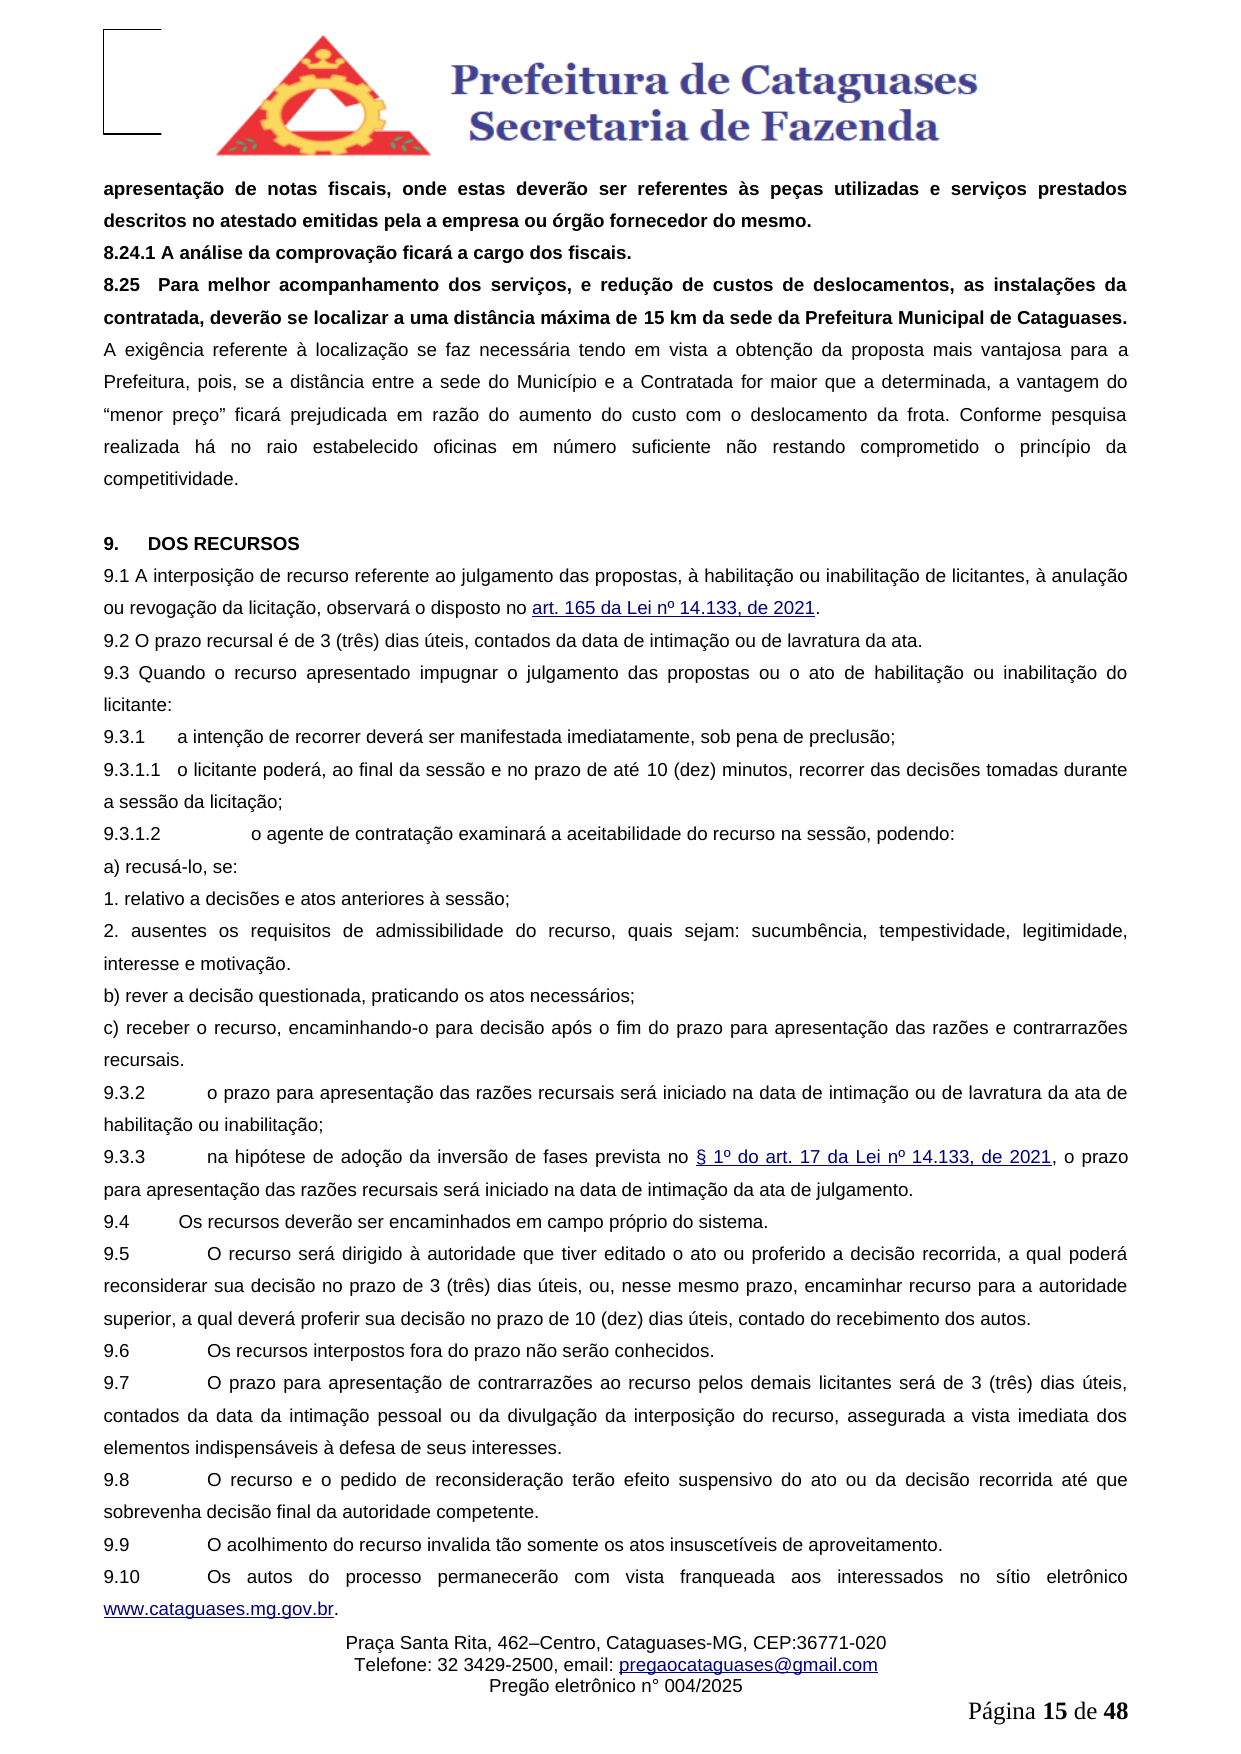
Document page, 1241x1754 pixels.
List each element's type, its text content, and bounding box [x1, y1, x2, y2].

text 1. relativo a decisões e atos anteriores à sessão; [103, 888, 1128, 909]
list o licitante poderá, ao final da sessão e no prazo de até 10 (dez) minutos, recorrer das decisões tomadas durante a sessão da licitação; [103, 758, 1128, 812]
text 9.2 O prazo recursal é de 3 (três) dias úteis, contados da data de intimação ou de lavratura da ata. [103, 629, 1128, 651]
text 8.25 Para melhor acompanhamento dos serviços, e redução de custos de deslocamentos, as instalações da contratada, deverão se localizar a uma distância máxima de 15 km da sede da Prefeitura Municipal de Cataguases. A exigência referente à localização se faz necessária tendo em vista a obtenção da proposta mais vantajosa para a Prefeitura, pois, se a distância entre a sede do Município e a Contratada for maior que a determinada, a vantagem do “menor preço” ficará prejudicada em razão do aumento do custo com o deslocamento da frota. Conforme pesquisa realizada há no raio estabelecido oficinas em número suficiente não restando comprometido o princípio da competitividade. [103, 274, 1128, 489]
text a) recusá-lo, se: [103, 855, 1128, 877]
list o agente de contratação examinará a aceitabilidade do recurso na sessão, podendo: [103, 823, 1128, 845]
list O acolhimento do recurso invalida tão somente os atos insuscetíveis de aproveitamento. [103, 1533, 1128, 1555]
text 9.1 A interposição de recurso referente ao julgamento das propostas, à habilitação ou inabilitação de licitantes, à anulação ou revogação da licitação, observará o disposto no art. 165 da Lei nº 14.133, de 2021. [103, 565, 1128, 619]
list na hipótese de adoção da inversão de fases prevista no § 1º do art. 17 da Lei nº 14.133, de 2021, o prazo para apresentação das razões recursais será iniciado na data de intimação da ata de julgamento. [103, 1146, 1128, 1200]
list O recurso será dirigido à autoridade que tiver editado o ato ou proferido a decisão recorrida, a qual poderá reconsiderar sua decisão no prazo de 3 (três) dias úteis, ou, nesse mesmo prazo, encaminhar recurso para a autoridade superior, a qual deverá proferir sua decisão no prazo de 10 (dez) dias úteis, contado do recebimento dos autos. [103, 1243, 1128, 1329]
text b) rever a decisão questionada, praticando os atos necessários; [103, 984, 1128, 1006]
list Os autos do processo permanecerão com vista franqueada aos interessados no sítio eletrônico www.cataguases.mg.gov.br. [103, 1566, 1128, 1620]
list O recurso e o pedido de reconsideração terão efeito suspensivo do ato ou da decisão recorrida até que sobrevenha decisão final da autoridade competente. [103, 1469, 1128, 1523]
text 9.3 Quando o recurso apresentado impugnar o julgamento das propostas ou o ato de habilitação ou inabilitação do licitante: [103, 662, 1128, 716]
picture [161, 29, 1071, 177]
list DOS RECURSOS [103, 532, 1128, 554]
list a intenção de recorrer deverá ser manifestada imediatamente, sob pena de preclusão; [103, 726, 1128, 748]
list 8.24.1 A análise da comprovação ficará a cargo dos fiscais. [103, 242, 1128, 263]
list Os recursos interpostos fora do prazo não serão conhecidos. [103, 1340, 1128, 1361]
text 2. ausentes os requisitos de admissibilidade do recurso, quais sejam: sucumbência, tempestividade, legitimidade, interesse e motivação. [103, 920, 1128, 974]
list o prazo para apresentação das razões recursais será iniciado na data de intimação ou de lavratura da ata de habilitação ou inabilitação; [103, 1081, 1128, 1135]
list O prazo para apresentação de contrarrazões ao recurso pelos demais licitantes será de 3 (três) dias úteis, contados da data da intimação pessoal ou da divulgação da interposição do recurso, assegurada a vista imediata dos elementos indispensáveis à defesa de seus interesses. [103, 1372, 1128, 1458]
list Os recursos deverão ser encaminhados em campo próprio do sistema. [103, 1211, 1128, 1232]
text c) receber o recurso, encaminhando-o para decisão após o fim do prazo para apresentação das razões e contrarrazões recursais. [103, 1017, 1128, 1071]
